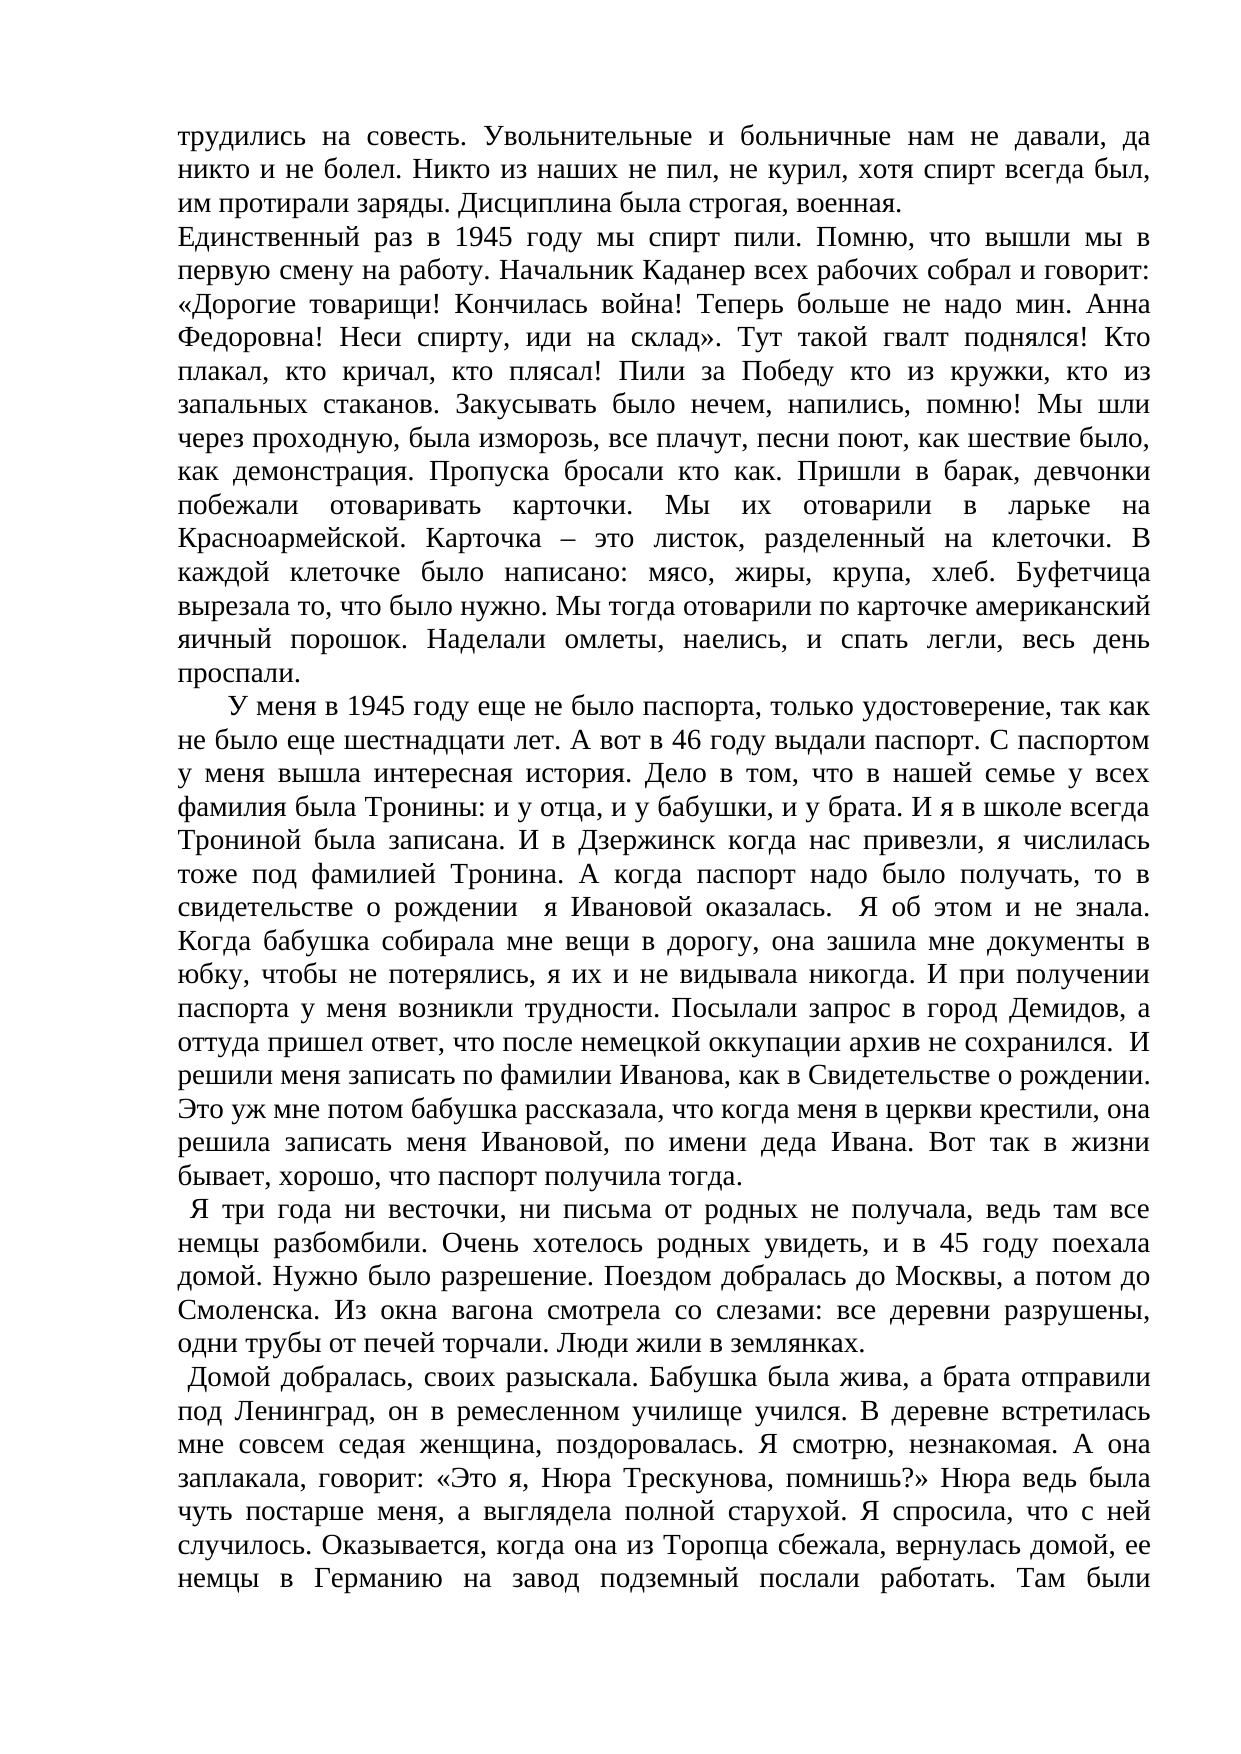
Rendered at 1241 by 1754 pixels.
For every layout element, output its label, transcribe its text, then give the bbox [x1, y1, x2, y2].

text У меня в 1945 году еще не было паспорта, только удостоверение, так как не было еще шестнадцати лет. А вот в 46 году выдали паспорт. С паспортом у меня вышла интересная история. Дело в том, что в нашей семье у всех фамилия была Тронины: и у отца, и у бабушки, и у брата. И я в школе всегда Трониной была записана. И в Дзержинск когда нас привезли, я числилась тоже под фамилией Тронина. А когда паспорт надо было получать, то в свидетельстве о рождении я Ивановой оказалась. Я об этом и не знала. Когда бабушка собирала мне вещи в дорогу, она зашила мне документы в юбку, чтобы не потерялись, я их и не видывала никогда. И при получении паспорта у меня возникли трудности. Посылали запрос в город Демидов, а оттуда пришел ответ, что после немецкой оккупации архив не сохранился. И решили меня записать по фамилии Иванова, как в Свидетельстве о рождении. Это уж мне потом бабушка рассказала, что когда меня в церкви крестили, она решила записать меня Ивановой, по имени деда Ивана. Вот так в жизни бывает, хорошо, что паспорт получила тогда. [177, 688, 1152, 1191]
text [177, 118, 1152, 219]
text Я три года ни весточки, ни письма от родных не получала, ведь там все немцы разбомбили. Очень хотелось родных увидеть, и в 45 году поехала домой. Нужно было разрешение. Поездом добралась до Москвы, а потом до Смоленска. Из окна вагона смотрела со слезами: все деревни разрушены, одни трубы от печей торчали. Люди жили в землянках. [177, 1191, 1152, 1359]
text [177, 1359, 1152, 1594]
text Единственный раз в 1945 году мы спирт пили. Помню, что вышли мы в первую смену на работу. Начальник Каданер всех рабочих собрал и говорит: «Дорогие товарищи! Кончилась война! Теперь больше не надо мин. Анна Федоровна! Неси спирту, иди на склад». Тут такой гвалт поднялся! Кто плакал, кто кричал, кто плясал! Пили за Победу кто из кружки, кто из запальных стаканов. Закусывать было нечем, напились, помню! Мы шли через проходную, была изморозь, все плачут, песни поют, как шествие было, как демонстрация. Пропуска бросали кто как. Пришли в барак, девчонки побежали отоваривать карточки. Мы их отоварили в ларьке на Красноармейской. Карточка – это листок, разделенный на клеточки. В каждой клеточке было написано: мясо, жиры, крупа, хлеб. Буфетчица вырезала то, что было нужно. Мы тогда отоварили по карточке американский яичный порошок. Наделали омлеты, наелись, и спать легли, весь день проспали. [177, 219, 1152, 688]
